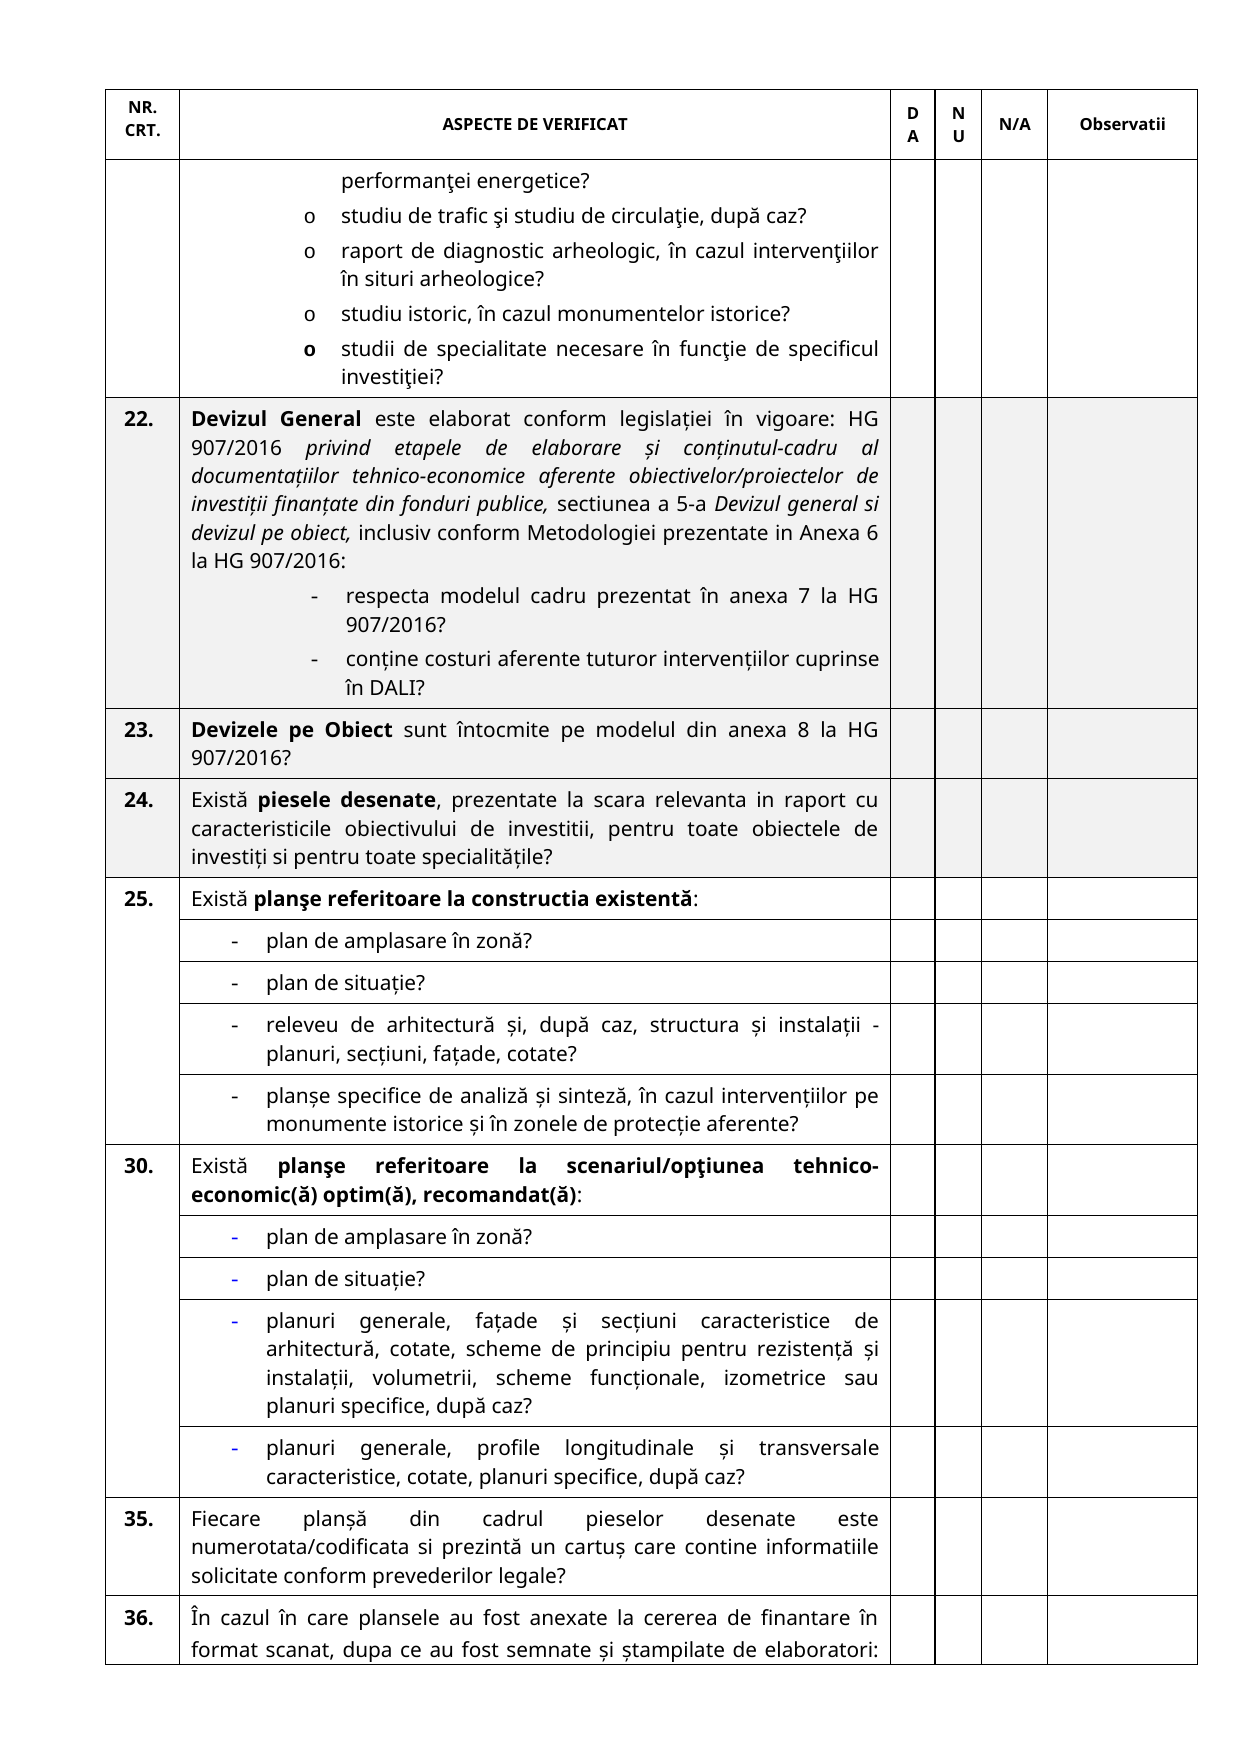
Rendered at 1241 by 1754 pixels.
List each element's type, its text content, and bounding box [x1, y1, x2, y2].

table_cell [936, 1216, 981, 1257]
table_cell [1048, 1258, 1197, 1299]
table_cell [936, 1145, 981, 1214]
table_cell [106, 1596, 179, 1664]
table_header N/A [982, 90, 1047, 159]
table_cell [936, 779, 981, 877]
table_cell [1048, 398, 1197, 708]
table_cell [891, 878, 934, 919]
table_cell [936, 1498, 981, 1595]
table_cell [891, 160, 934, 397]
table_cell planuri generale, faţade şi secţiuni caracteristice de arhitectură, cotate, scheme de principiu pentru rezistenţă şi instalaţii, volumetrii, scheme funcţionale, izometrice sau planuri specifice, după caz? [180, 1300, 890, 1426]
table_cell [891, 1145, 934, 1214]
table_cell [1048, 920, 1197, 961]
table_cell [1048, 1216, 1197, 1257]
table_header DA [891, 90, 934, 159]
table_cell [891, 1004, 934, 1073]
table_cell [1048, 962, 1197, 1003]
table_cell [936, 1258, 981, 1299]
table_cell [982, 1258, 1047, 1299]
table_cell [936, 1596, 981, 1664]
table_cell [891, 779, 934, 877]
table_cell [1048, 779, 1197, 877]
table_cell [891, 1216, 934, 1257]
table_cell [982, 1216, 1047, 1257]
table_cell [1048, 160, 1197, 397]
table_cell [891, 1427, 934, 1497]
table_cell [1048, 1145, 1197, 1214]
table_cell [1048, 1596, 1197, 1664]
table_cell [891, 920, 934, 961]
table_cell [936, 1300, 981, 1426]
table_cell [936, 160, 981, 397]
table_cell [1048, 1300, 1197, 1426]
table_cell [936, 1004, 981, 1073]
table_cell [936, 920, 981, 961]
table_cell [936, 962, 981, 1003]
table_cell [982, 1300, 1047, 1426]
table_cell [106, 1145, 179, 1497]
table_cell [936, 1427, 981, 1497]
table_header ASPECTE DE VERIFICAT [180, 90, 890, 159]
table_cell [891, 398, 934, 708]
table_cell [106, 1498, 179, 1595]
table_cell [891, 1300, 934, 1426]
table_cell [982, 1427, 1047, 1497]
table_cell [982, 1596, 1047, 1664]
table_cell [180, 1596, 890, 1664]
table_cell [891, 1498, 934, 1595]
table_cell [1048, 1075, 1197, 1144]
table_cell [982, 398, 1047, 708]
table_cell [982, 920, 1047, 961]
table_cell [1048, 1427, 1197, 1497]
table_cell [1048, 1498, 1197, 1595]
table_cell [982, 878, 1047, 919]
table_cell plan de situaţie? [180, 1258, 890, 1299]
table_cell [106, 709, 179, 778]
table_cell [891, 1596, 934, 1664]
table_cell planşe specifice de analiză şi sinteză, în cazul intervenţiilor pe monumente istorice şi în zonele de protecţie aferente? [180, 1075, 890, 1144]
table_cell plan de situaţie? [180, 962, 890, 1003]
table_cell plan de amplasare în zonă? [180, 920, 890, 961]
table_cell Devizele pe Obiect sunt întocmite pe modelul din anexa 8 la HG 907/2016? [180, 709, 890, 778]
table_cell [936, 709, 981, 778]
table_cell [891, 1258, 934, 1299]
table_cell [936, 878, 981, 919]
table_cell [891, 709, 934, 778]
table_cell [891, 962, 934, 1003]
table_cell [106, 779, 179, 877]
table_cell Există planşe referitoare la scenariul/opţiunea tehnico-economic(ă) optim(ă), recomandat(ă): [180, 1145, 890, 1214]
table_cell [982, 1145, 1047, 1214]
table_cell planuri generale, profile longitudinale şi transversale caracteristice, cotate, planuri specifice, după caz? [180, 1427, 890, 1497]
table_cell [982, 779, 1047, 877]
table_cell Există piesele desenate, prezentate la scara relevanta in raport cu caracteristicile obiectivului de investitii, pentru toate obiectele de investiți si pentru toate specialitățile? [180, 779, 890, 877]
table_cell Există planşe referitoare la constructia existentă: [180, 878, 890, 919]
table_cell Devizul General este elaborat conform legislației în vigoare: HG 907/2016 privind etapele de elaborare şi conţinutul-cadru al documentaţiilor tehnico-economice aferente obiectivelor/proiectelor de investiţii finanţate din fonduri publice, sectiunea a 5-a Devizul general si devizul pe obiect, inclusiv conform Metodologiei prezentate in Anexa 6 la HG 907/2016: respecta modelul cadru prezentat în anexa 7 la HG 907/2016? conține costuri aferente tuturor intervențiilor cuprinse în DALI? [180, 398, 890, 708]
table_cell [936, 398, 981, 708]
table_cell [936, 1075, 981, 1144]
table_cell [982, 160, 1047, 397]
table_cell [1048, 709, 1197, 778]
table_cell [891, 1075, 934, 1144]
table_header NU [936, 90, 981, 159]
table_cell [982, 962, 1047, 1003]
table_cell [1048, 878, 1197, 919]
table_cell [982, 1498, 1047, 1595]
table_header NR. CRT. [106, 90, 179, 159]
table_cell [982, 1004, 1047, 1073]
table_header Observatii [1048, 90, 1197, 159]
table_cell [106, 398, 179, 708]
table_cell [982, 709, 1047, 778]
table_cell [106, 878, 179, 1144]
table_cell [180, 160, 890, 397]
table_cell Fiecare planşă din cadrul pieselor desenate este numerotata/codificata si prezintă un cartuş care contine informatiile solicitate conform prevederilor legale? [180, 1498, 890, 1595]
table_cell [106, 160, 179, 397]
table_cell releveu de arhitectură şi, după caz, structura şi instalaţii - planuri, secţiuni, faţade, cotate? [180, 1004, 890, 1073]
table_cell [982, 1075, 1047, 1144]
table_cell [1048, 1004, 1197, 1073]
table_cell plan de amplasare în zonă? [180, 1216, 890, 1257]
